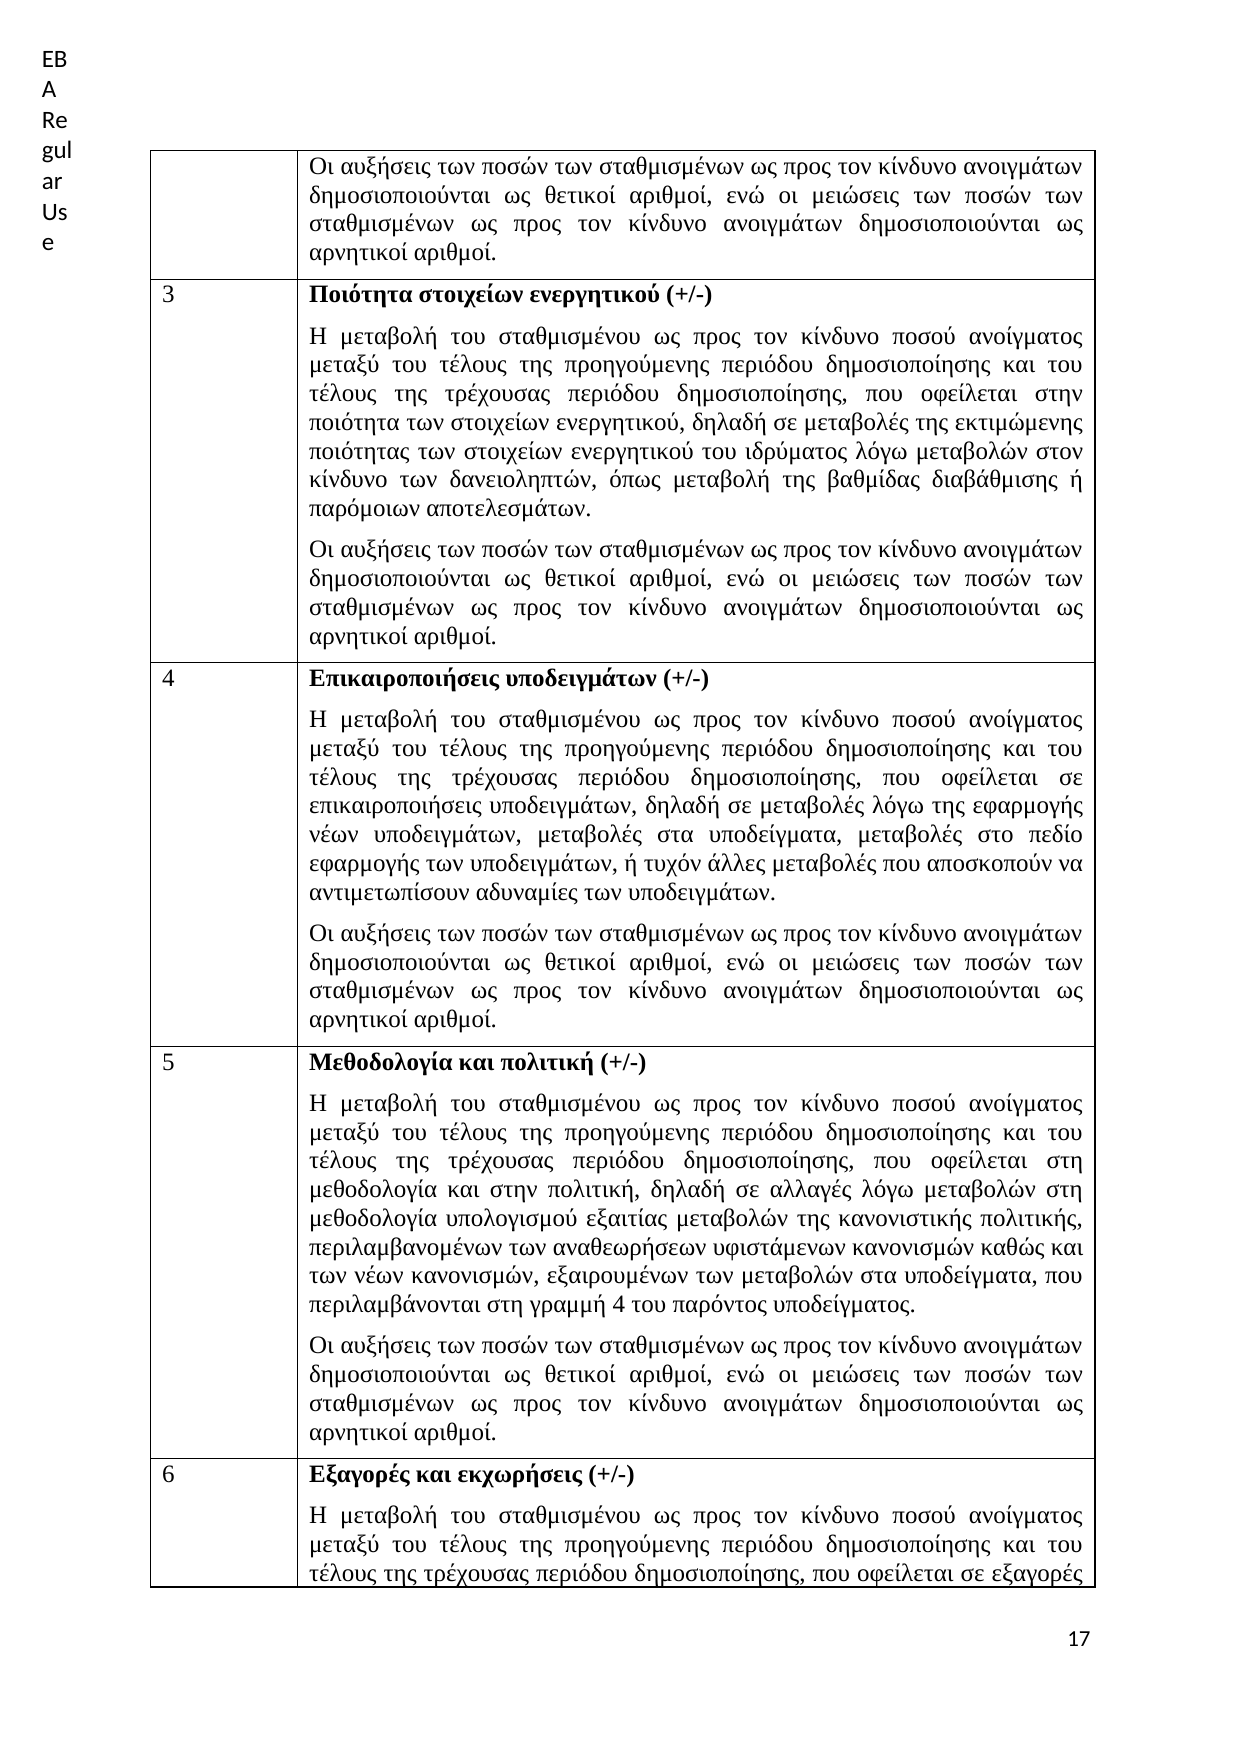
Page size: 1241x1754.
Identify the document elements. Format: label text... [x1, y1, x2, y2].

table_cell 2 [151, 151, 297, 278]
table_cell Μεθοδολογία και πολιτική (+/-) Η μεταβολή του σταθμισμένου ως προς τον κίνδυνο ποσού ανοίγματος μεταξύ του τέλους της προηγούμενης περιόδου δημοσιοποίησης και του τέλους της τρέχουσας περιόδου δημοσιοποίησης, που οφείλεται στη μεθοδολογία και στην πολιτική, δηλαδή σε αλλαγές λόγω μεταβολών στη μεθοδολογία υπολογισμού εξαιτίας μεταβολών της κανονιστικής πολιτικής, περιλαμβανομένων των αναθεωρήσεων υφιστάμενων κανονισμών καθώς και των νέων κανονισμών, εξαιρουμένων των μεταβολών στα υποδείγματα, που περιλαμβάνονται στη γραμμή 4 του παρόντος υποδείγματος. Οι αυξήσεις των ποσών των σταθμισμένων ως προς τον κίνδυνο ανοιγμάτων δημοσιοποιούνται ως θετικοί αριθμοί, ενώ οι μειώσεις των ποσών των σταθμισμένων ως προς τον κίνδυνο ανοιγμάτων δημοσιοποιούνται ως αρνητικοί αριθμοί. [298, 1047, 1094, 1458]
table_cell 5 [151, 1047, 297, 1458]
table_cell 6 [151, 1459, 297, 1586]
table_cell Επικαιροποιήσεις υποδειγμάτων (+/-) Η μεταβολή του σταθμισμένου ως προς τον κίνδυνο ποσού ανοίγματος μεταξύ του τέλους της προηγούμενης περιόδου δημοσιοποίησης και του τέλους της τρέχουσας περιόδου δημοσιοποίησης, που οφείλεται σε επικαιροποιήσεις υποδειγμάτων, δηλαδή σε μεταβολές λόγω της εφαρμογής νέων υποδειγμάτων, μεταβολές στα υποδείγματα, μεταβολές στο πεδίο εφαρμογής των υποδειγμάτων, ή τυχόν άλλες μεταβολές που αποσκοπούν να αντιμετωπίσουν αδυναμίες των υποδειγμάτων. Οι αυξήσεις των ποσών των σταθμισμένων ως προς τον κίνδυνο ανοιγμάτων δημοσιοποιούνται ως θετικοί αριθμοί, ενώ οι μειώσεις των ποσών των σταθμισμένων ως προς τον κίνδυνο ανοιγμάτων δημοσιοποιούνται ως αρνητικοί αριθμοί. [298, 663, 1094, 1046]
table_cell 3 [151, 280, 297, 662]
table_cell 4 [151, 663, 297, 1046]
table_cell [298, 1459, 1094, 1586]
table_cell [298, 151, 1094, 278]
table_cell Ποιότητα στοιχείων ενεργητικού (+/-) Η μεταβολή του σταθμισμένου ως προς τον κίνδυνο ποσού ανοίγματος μεταξύ του τέλους της προηγούμενης περιόδου δημοσιοποίησης και του τέλους της τρέχουσας περιόδου δημοσιοποίησης, που οφείλεται στην ποιότητα των στοιχείων ενεργητικού, δηλαδή σε μεταβολές της εκτιμώμενης ποιότητας των στοιχείων ενεργητικού του ιδρύματος λόγω μεταβολών στον κίνδυνο των δανειοληπτών, όπως μεταβολή της βαθμίδας διαβάθμισης ή παρόμοιων αποτελεσμάτων. Οι αυξήσεις των ποσών των σταθμισμένων ως προς τον κίνδυνο ανοιγμάτων δημοσιοποιούνται ως θετικοί αριθμοί, ενώ οι μειώσεις των ποσών των σταθμισμένων ως προς τον κίνδυνο ανοιγμάτων δημοσιοποιούνται ως αρνητικοί αριθμοί. [298, 280, 1094, 662]
